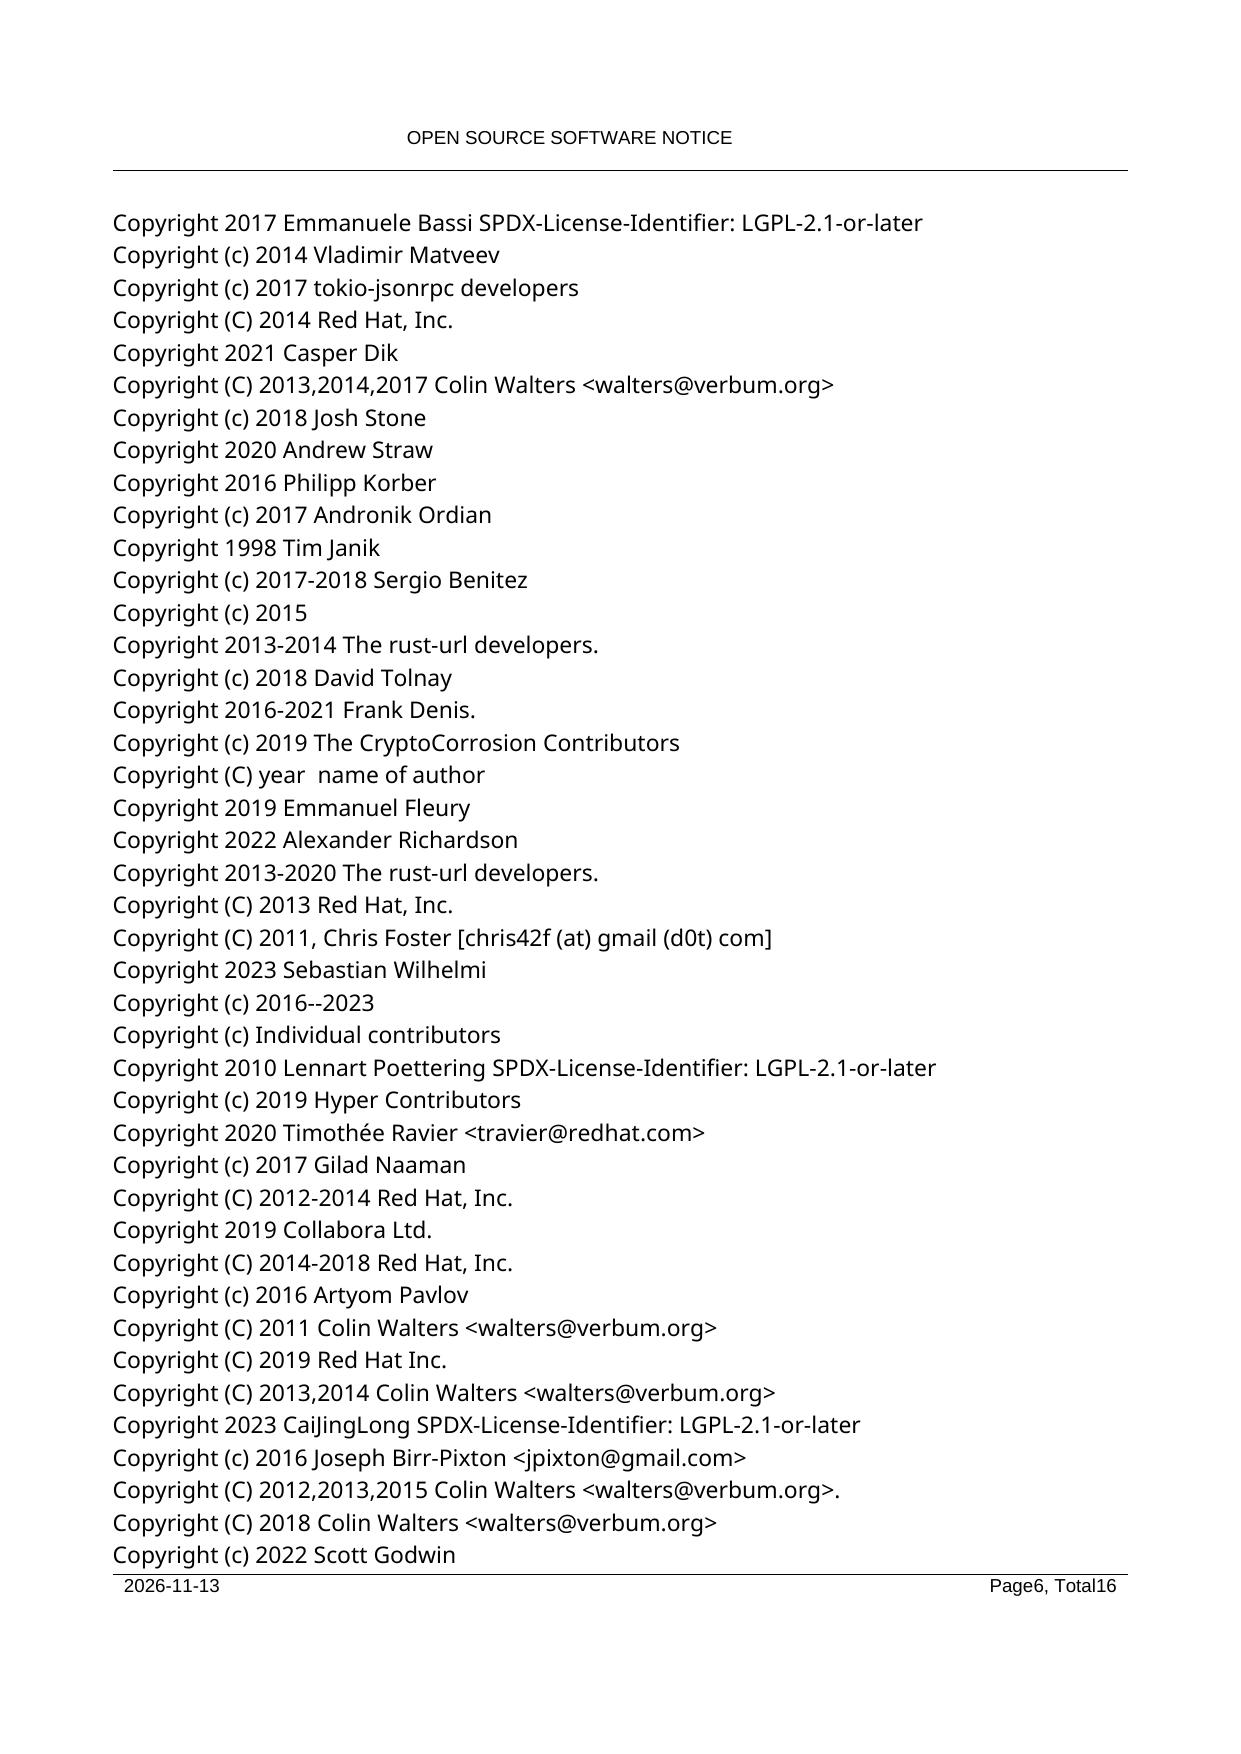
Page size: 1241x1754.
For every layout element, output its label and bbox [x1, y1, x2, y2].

text [112, 206, 1128, 1571]
